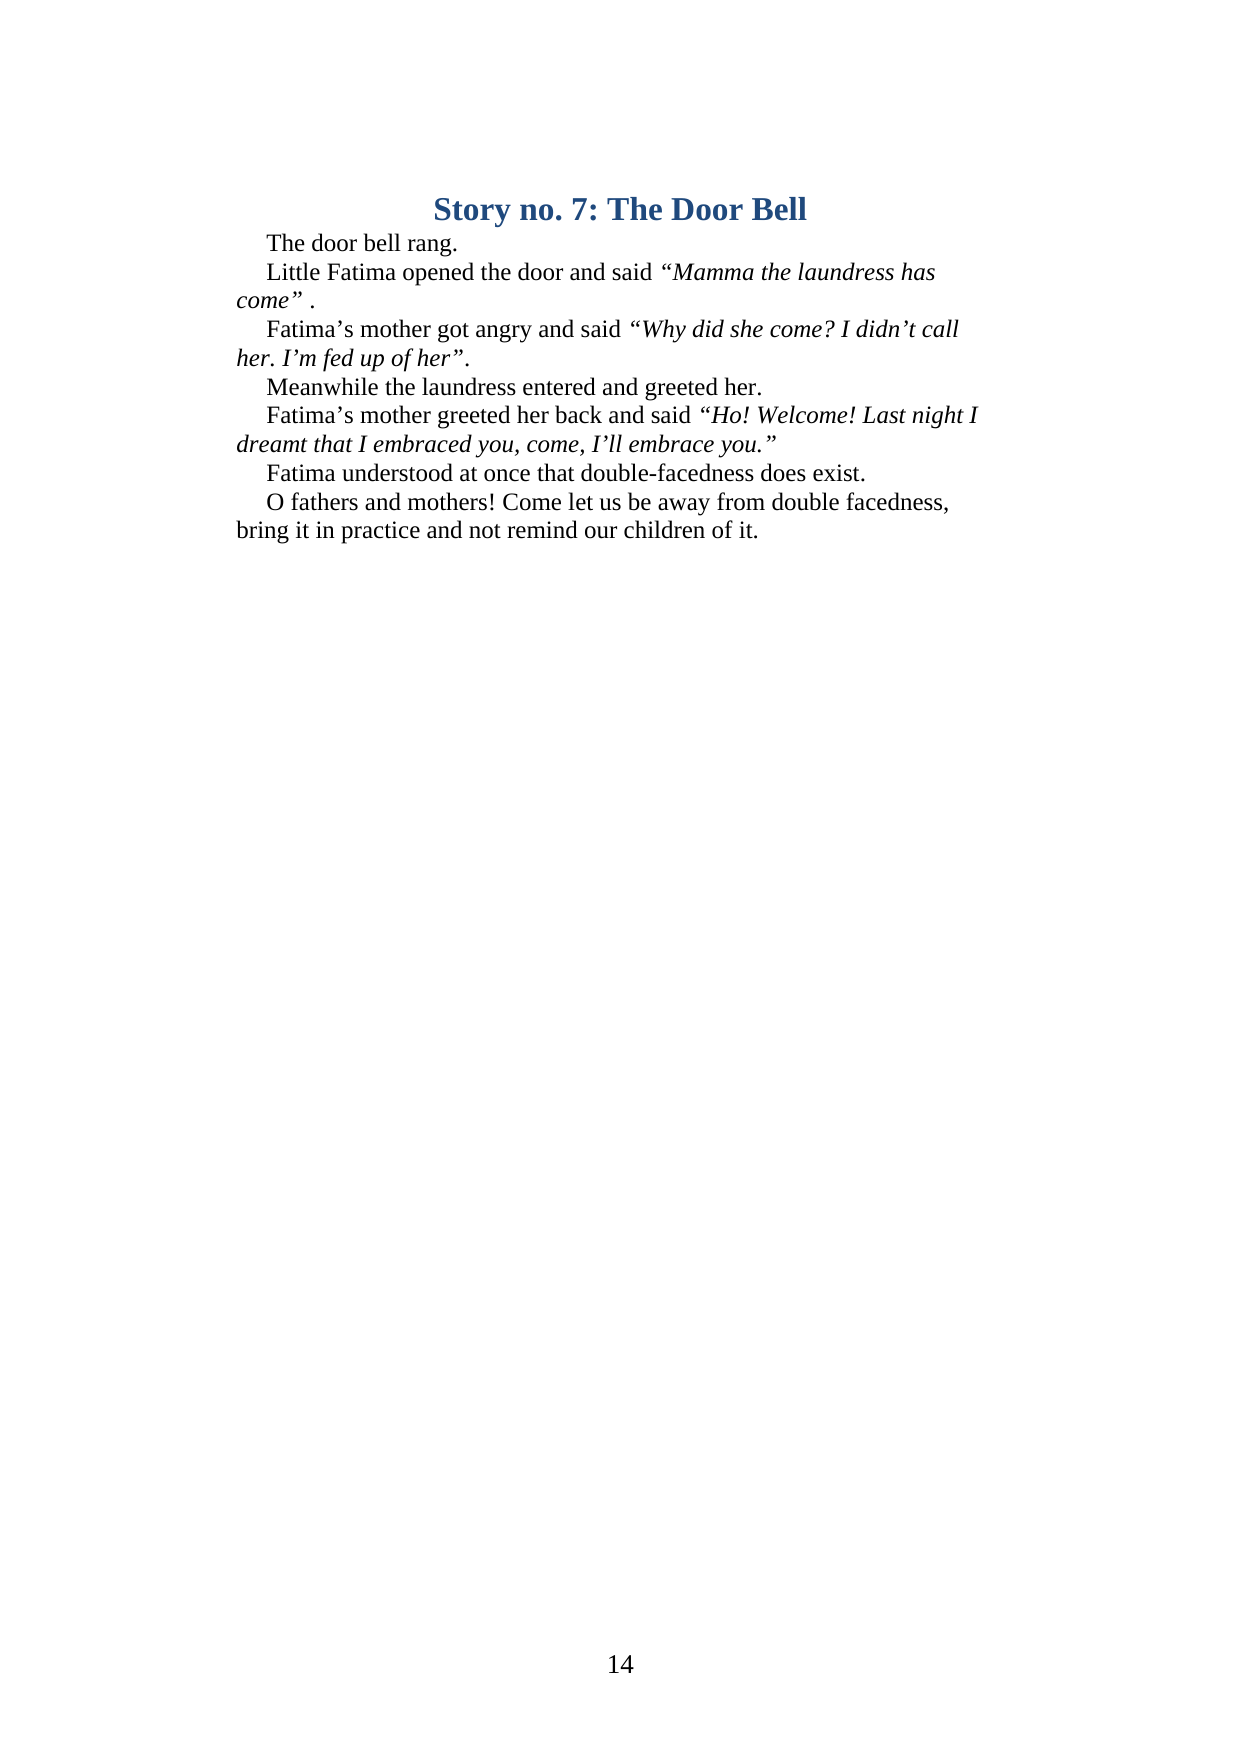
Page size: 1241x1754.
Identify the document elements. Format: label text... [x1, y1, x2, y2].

text Little Fatima opened the door and said “Mamma the laundress has come” . [236, 257, 1004, 314]
text Fatima’s mother greeted her back and said “Ho! Welcome! Last night I dreamt that I embraced you, come, I’ll embrace you.” [236, 401, 1004, 458]
text O fathers and mothers! Come let us be away from double facedness, bring it in practice and not remind our children of it. [236, 487, 1004, 544]
text Fatima’s mother got angry and said “Why did she come? I didn’t call her. I’m fed up of her”. [236, 314, 1004, 372]
text Fatima understood at once that double-facedness does exist. [236, 458, 1004, 487]
text The door bell rang. [236, 228, 1004, 257]
subtitle Story no. 7: The Door Bell [236, 190, 1004, 228]
text Meanwhile the laundress entered and greeted her. [236, 372, 1004, 401]
